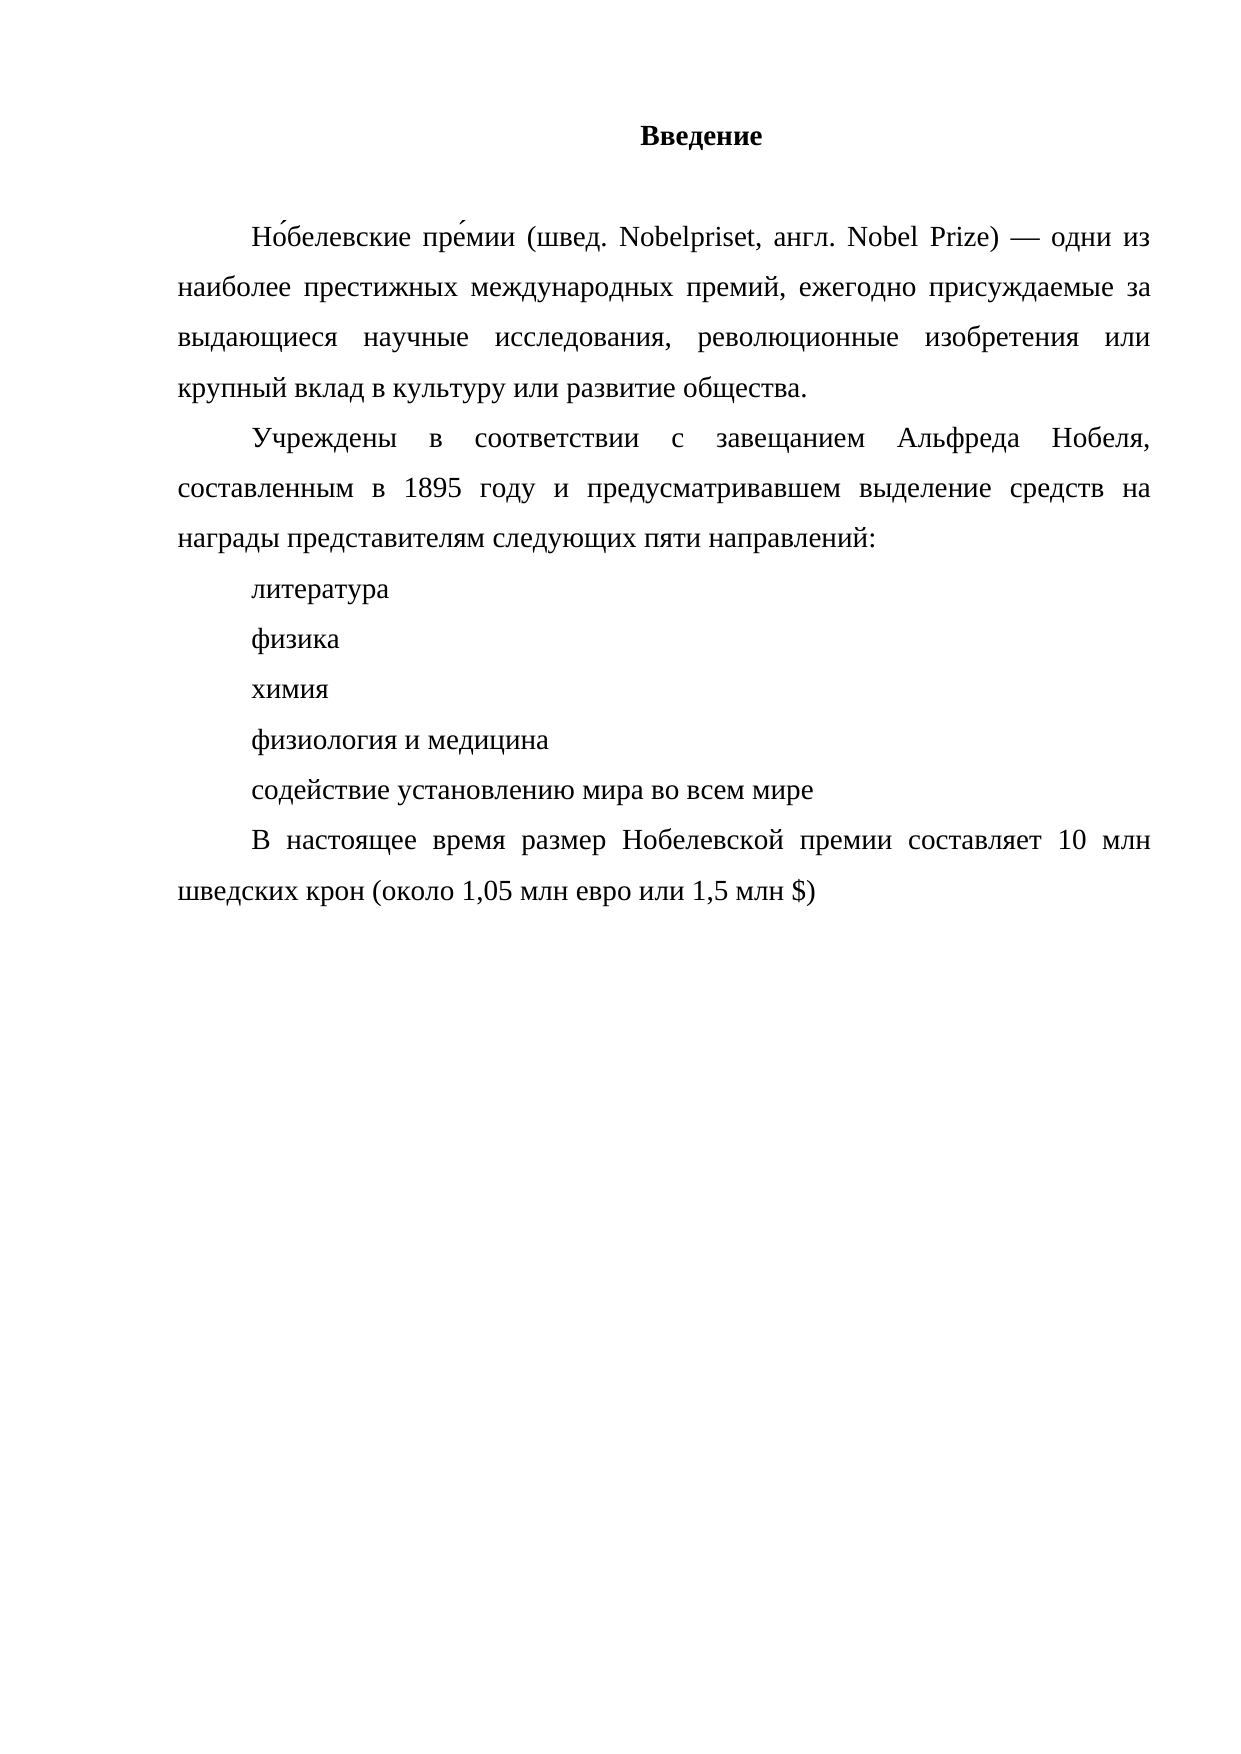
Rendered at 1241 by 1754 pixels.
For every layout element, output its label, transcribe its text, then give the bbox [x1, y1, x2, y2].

text содействие установлению мира во всем мире [177, 772, 1152, 806]
text физиология и медицина [177, 722, 1152, 755]
text Введение [177, 118, 1152, 152]
text химия [177, 672, 1152, 705]
text литература [177, 571, 1152, 604]
text физика [177, 621, 1152, 655]
text Но́белевские пре́мии (швед. Nobelpriset, англ. Nobel Prize) — одни из наиболее престижных международных премий, ежегодно присуждаемые за выдающиеся научные исследования, революционные изобретения или крупный вклад в культуру или развитие общества. [177, 219, 1152, 403]
text В настоящее время размер Нобелевской премии составляет 10 млн шведских крон (около 1,05 млн евро или 1,5 млн $) [177, 822, 1152, 906]
text Учреждены в соответствии с завещанием Альфреда Нобеля, составленным в 1895 году и предусматривавшем выделение средств на награды представителям следующих пяти направлений: [177, 420, 1152, 554]
